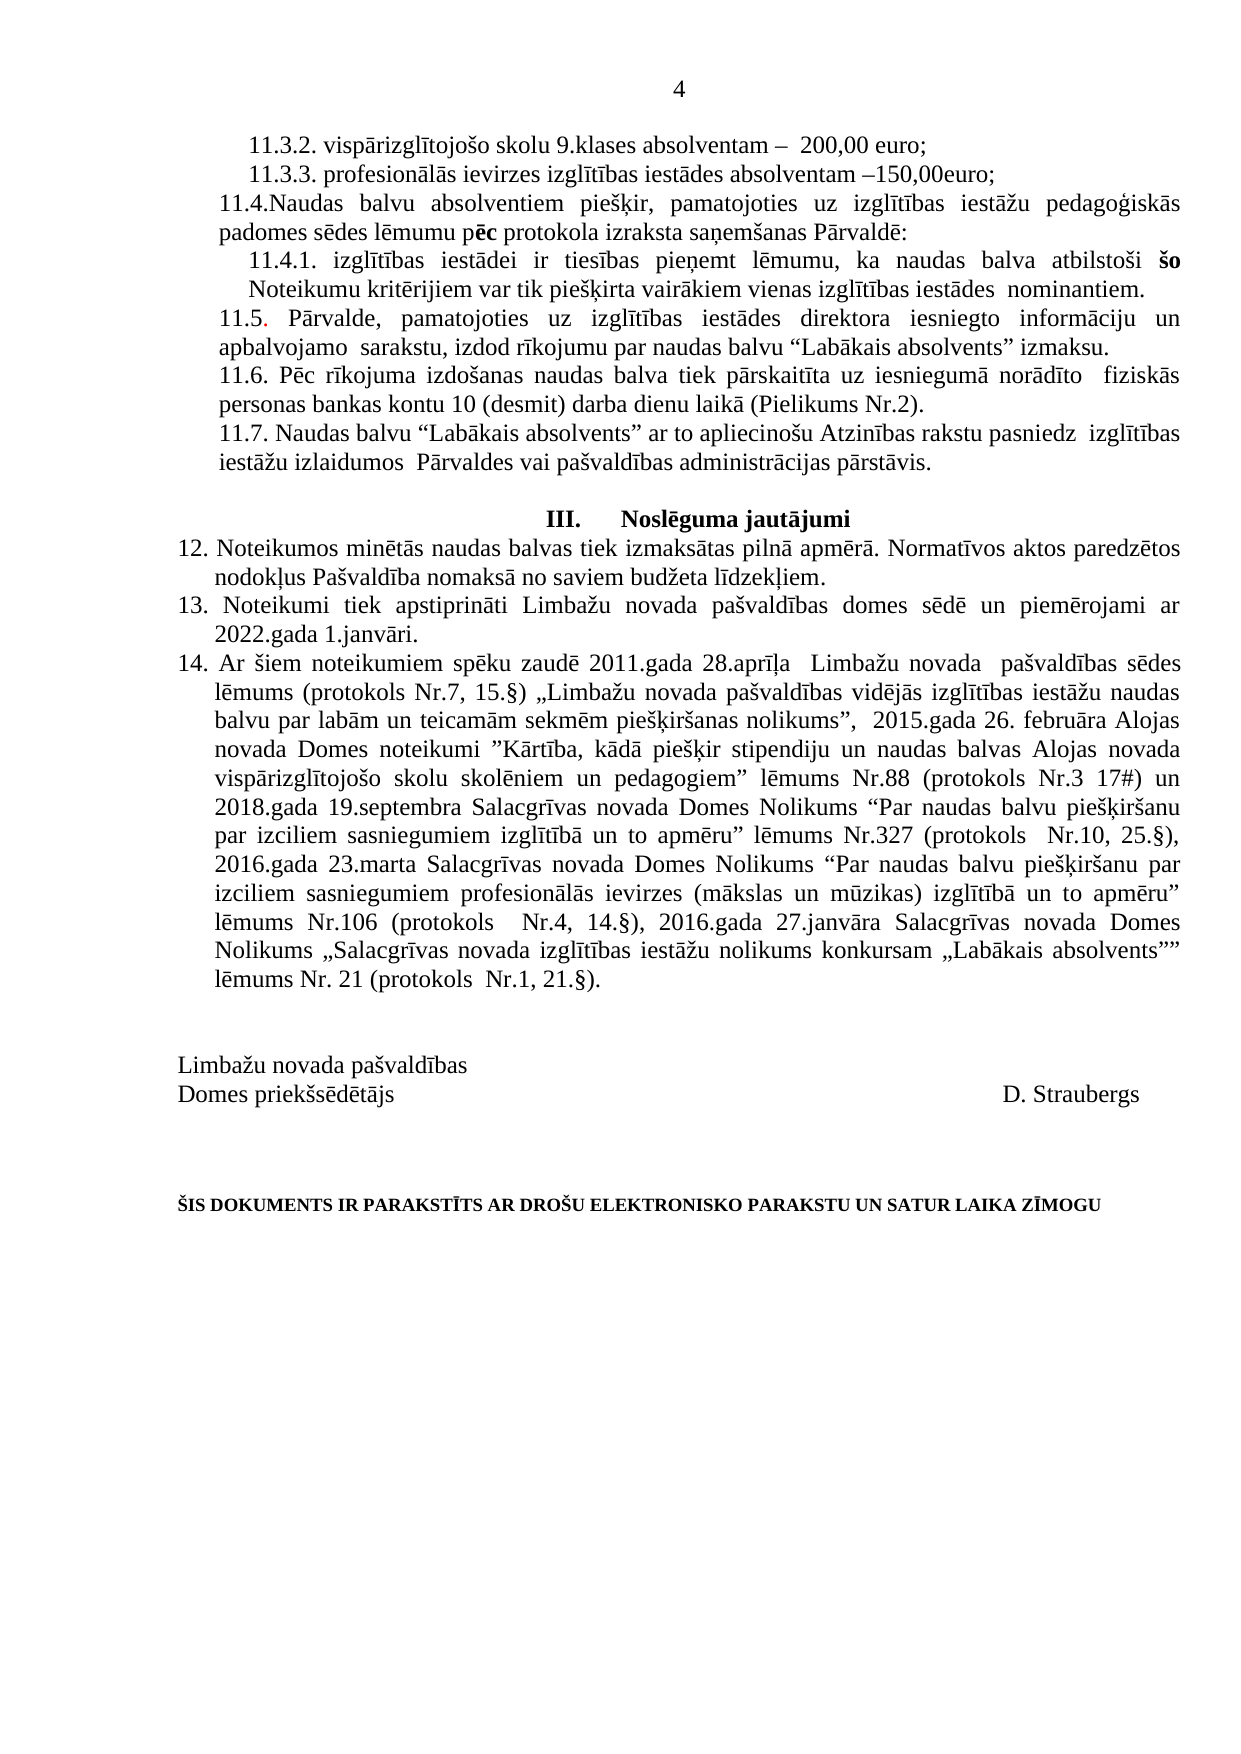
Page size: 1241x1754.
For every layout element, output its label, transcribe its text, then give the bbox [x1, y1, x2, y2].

text 11.5. Pārvalde, pamatojoties uz izglītības iestādes direktora iesniegto informāciju un apbalvojamo sarakstu, izdod rīkojumu par naudas balvu “Labākais absolvents” izmaksu. [218, 303, 1181, 361]
text 11.7. Naudas balvu “Labākais absolvents” ar to apliecinošu Atzinības rakstu pasniedz izglītības iestāžu izlaidumos Pārvaldes vai pašvaldības administrācijas pārstāvis. [218, 418, 1181, 476]
list Noslēguma jautājumi [215, 504, 1181, 533]
text Limbažu novada pašvaldības [177, 1051, 1181, 1079]
text 11.3.3. profesionālās ievirzes izglītības iestādes absolventam –150,00euro; [248, 159, 1181, 188]
text 11.4.1. izglītības iestādei ir tiesības pieņemt lēmumu, ka naudas balva atbilstoši šo Noteikumu kritērijiem var tik piešķirta vairākiem vienas izglītības iestādes nominantiem. [248, 246, 1181, 303]
text 12. Noteikumos minētās naudas balvas tiek izmaksātas pilnā apmērā. Normatīvos aktos paredzētos nodokļus Pašvaldība nomaksā no saviem budžeta līdzekļiem. [177, 533, 1181, 591]
text 14. Ar šiem noteikumiem spēku zaudē 2011.gada 28.aprīļa Limbažu novada pašvaldības sēdes lēmums (protokols Nr.7, 15.§) „Limbažu novada pašvaldības vidējās izglītības iestāžu naudas balvu par labām un teicamām sekmēm piešķiršanas nolikums”, 2015.gada 26. februāra Alojas novada Domes noteikumi ”Kārtība, kādā piešķir stipendiju un naudas balvas Alojas novada vispārizglītojošo skolu skolēniem un pedagogiem” lēmums Nr.88 (protokols Nr.3 17#) un 2018.gada 19.septembra Salacgrīvas novada Domes Nolikums “Par naudas balvu piešķiršanu par izciliem sasniegumiem izglītībā un to apmēru” lēmums Nr.327 (protokols Nr.10, 25.§), 2016.gada 23.marta Salacgrīvas novada Domes Nolikums “Par naudas balvu piešķiršanu par izciliem sasniegumiem profesionālās ievirzes (mākslas un mūzikas) izglītībā un to apmēru” lēmums Nr.106 (protokols Nr.4, 14.§), 2016.gada 27.janvāra Salacgrīvas novada Domes Nolikums „Salacgrīvas novada izglītības iestāžu nolikums konkursam „Labākais absolvents”” lēmums Nr. 21 (protokols Nr.1, 21.§). [177, 648, 1181, 993]
text 11.4.Naudas balvu absolventiem piešķir, pamatojoties uz izglītības iestāžu pedagoģiskās padomes sēdes lēmumu pēc protokola izraksta saņemšanas Pārvaldē: [218, 188, 1181, 246]
text 11.3.2. vispārizglītojošo skolu 9.klases absolventam – 200,00 euro; [248, 131, 1181, 159]
text ŠIS DOKUMENTS IR PARAKSTĪTS AR DROŠU ELEKTRONISKO PARAKSTU UN SATUR LAIKA ZĪMOGU [177, 1194, 1181, 1216]
text 11.6. Pēc rīkojuma izdošanas naudas balva tiek pārskaitīta uz iesniegumā norādīto fiziskās personas bankas kontu 10 (desmit) darba dienu laikā (Pielikums Nr.2). [218, 361, 1181, 418]
text 13. Noteikumi tiek apstiprināti Limbažu novada pašvaldības domes sēdē un piemērojami ar 2022.gada 1.janvāri. [177, 591, 1181, 648]
text Domes priekšsēdētājs D. Straubergs [177, 1079, 1181, 1108]
